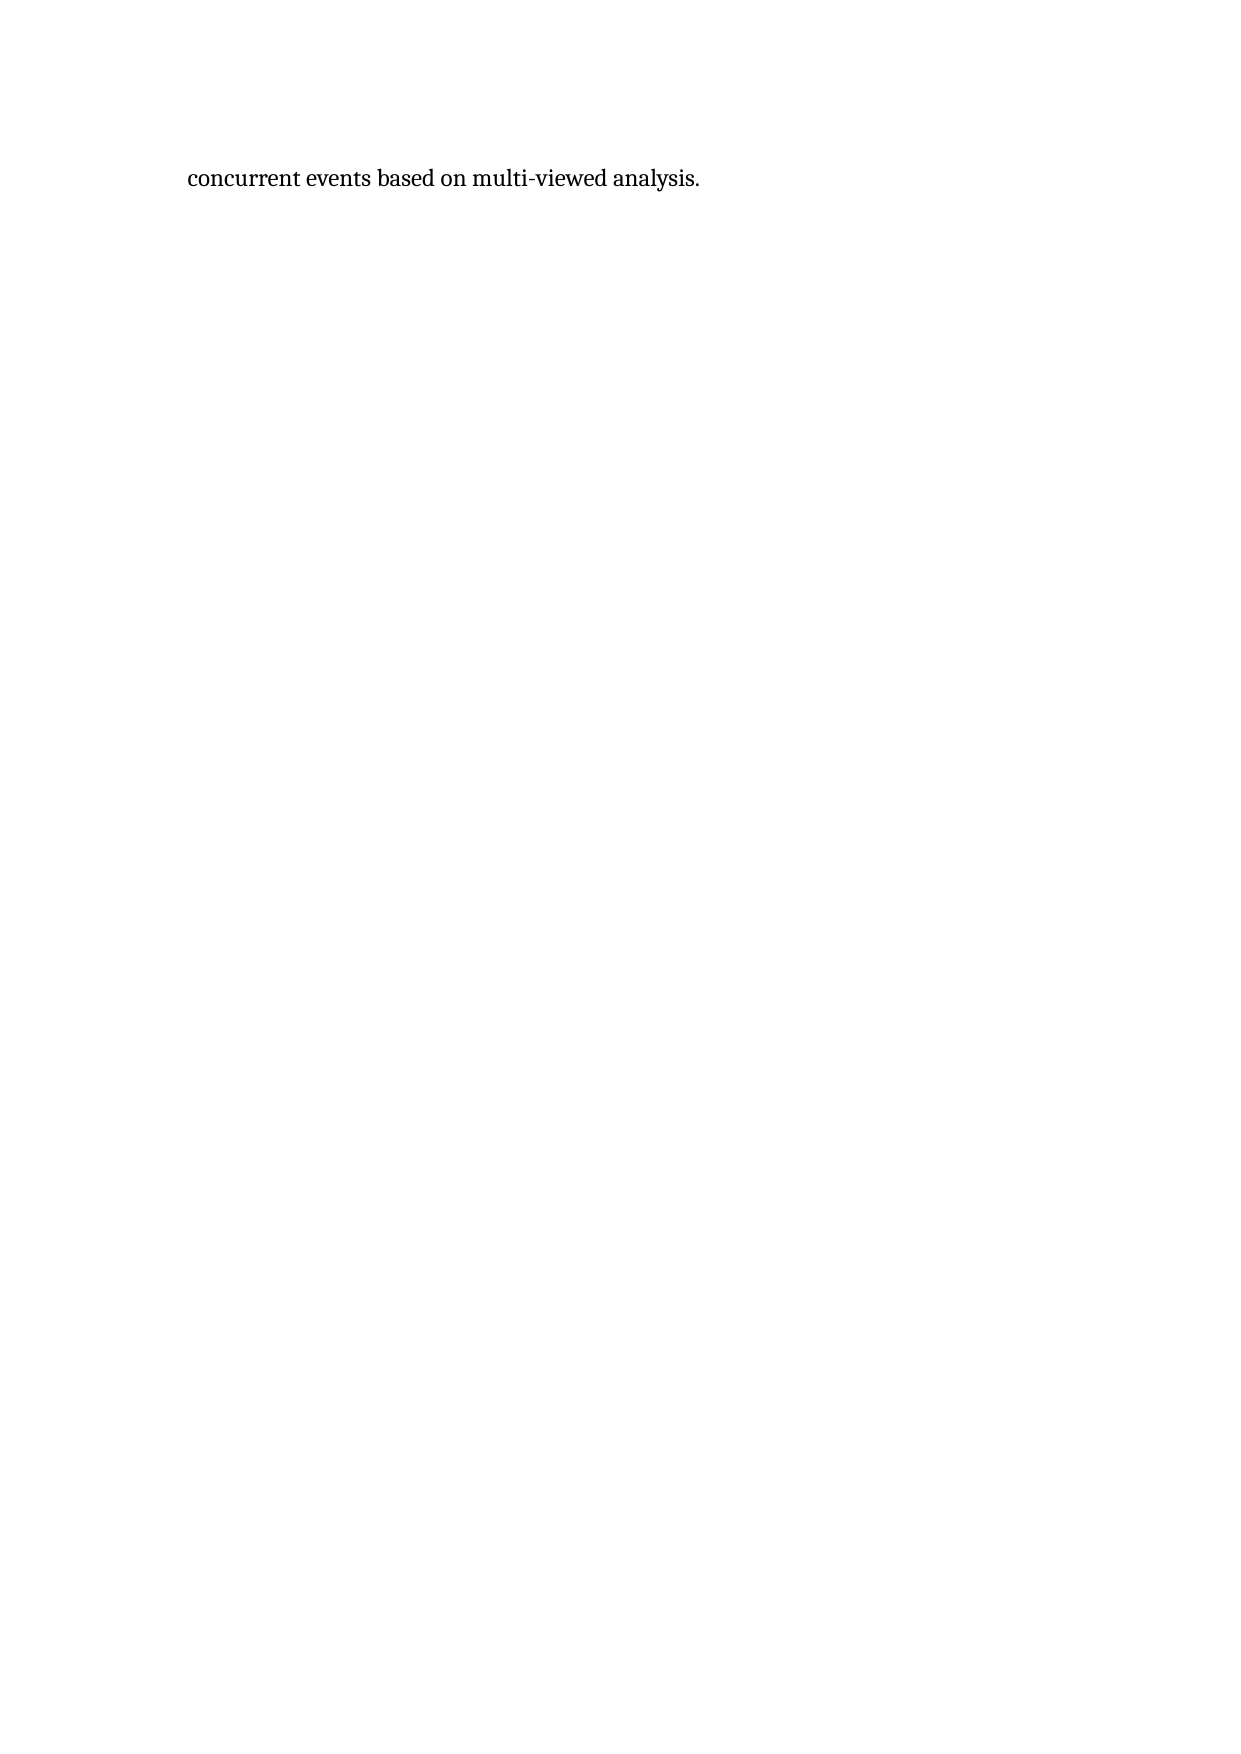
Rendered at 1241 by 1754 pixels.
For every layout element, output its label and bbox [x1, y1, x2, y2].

text [187, 162, 1053, 194]
